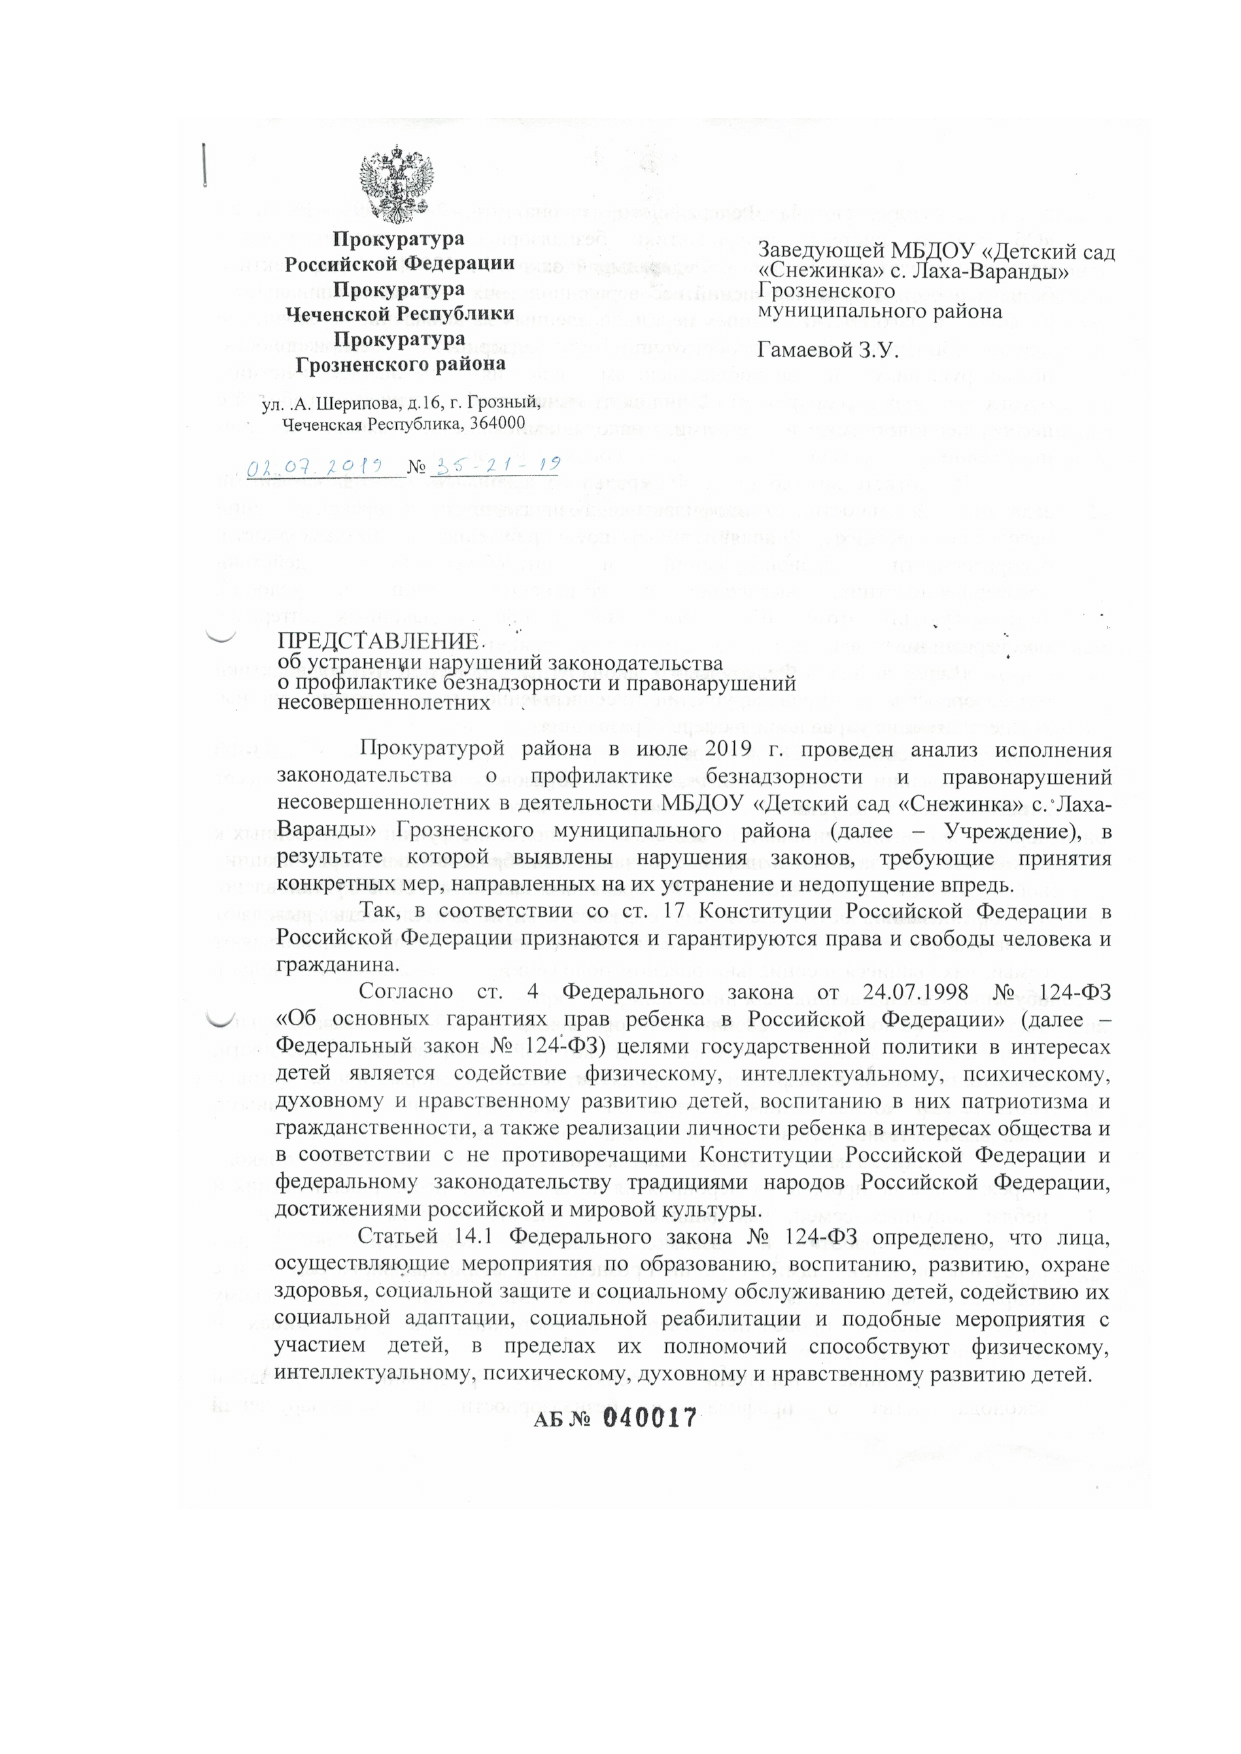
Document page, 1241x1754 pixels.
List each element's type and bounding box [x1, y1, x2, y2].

picture [177, 118, 1152, 1509]
